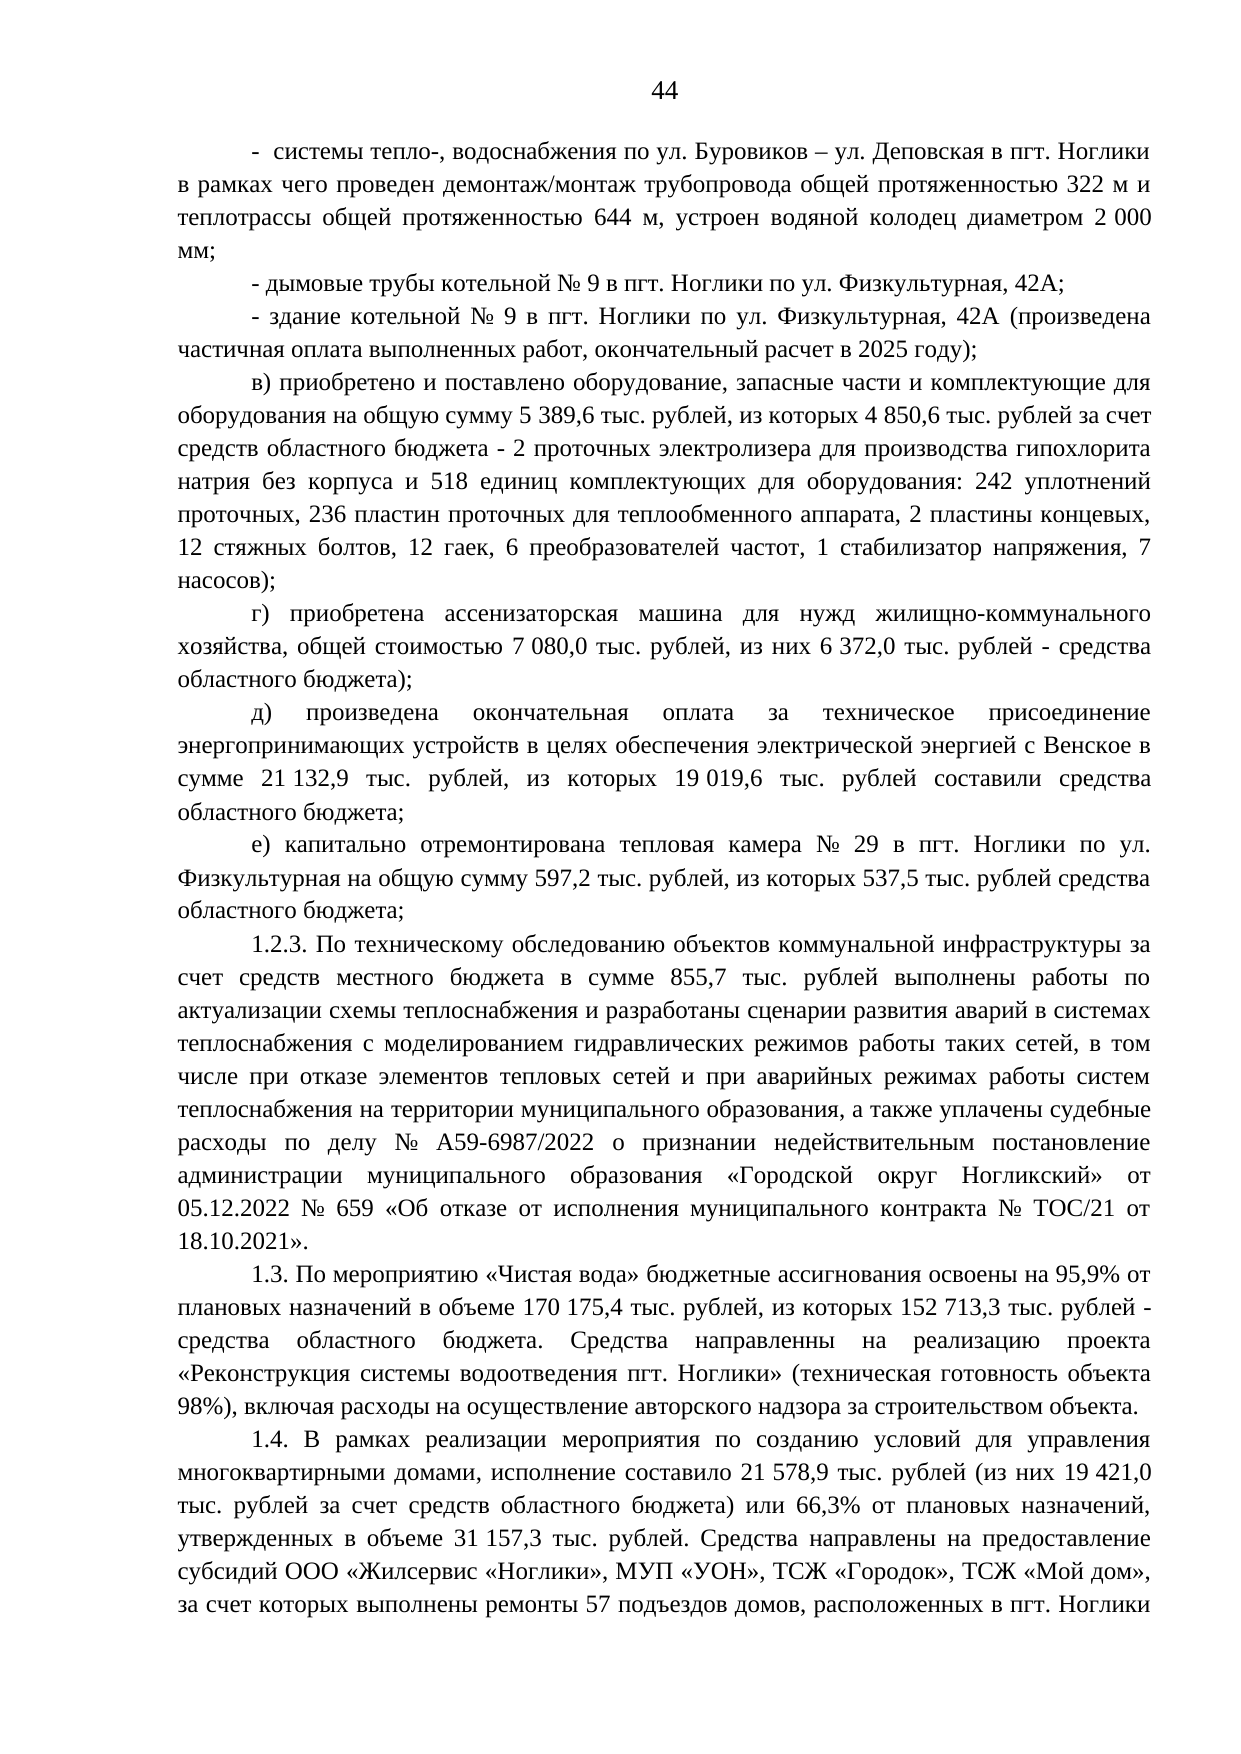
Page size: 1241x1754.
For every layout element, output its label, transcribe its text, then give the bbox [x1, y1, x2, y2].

text 1.2.3. По техническому обследованию объектов коммунальной инфраструктуры за счет средств местного бюджета в сумме 855,7 тыс. рублей выполнены работы по актуализации схемы теплоснабжения и разработаны сценарии развития аварий в системах теплоснабжения с моделированием гидравлических режимов работы таких сетей, в том числе при отказе элементов тепловых сетей и при аварийных режимах работы систем теплоснабжения на территории муниципального образования, а также уплачены судебные расходы по делу № А59-6987/2022 о признании недействительным постановление администрации муниципального образования «Городской округ Ногликский» от 05.12.2022 № 659 «Об отказе от исполнения муниципального контракта № ТОС/21 от 18.10.2021». [177, 929, 1152, 1254]
text д) произведена окончательная оплата за техническое присоединение энергопринимающих устройств в целях обеспечения электрической энергией с Венское в сумме 21 132,9 тыс. рублей, из которых 19 019,6 тыс. рублей составили средства областного бюджета; [177, 697, 1152, 825]
text в) приобретено и поставлено оборудование, запасные части и комплектующие для оборудования на общую сумму 5 389,6 тыс. рублей, из которых 4 850,6 тыс. рублей за счет средств областного бюджета - 2 проточных электролизера для производства гипохлорита натрия без корпуса и 518 единиц комплектующих для оборудования: 242 уплотнений проточных, 236 пластин проточных для теплообменного аппарата, 2 пластины концевых, 12 стяжных болтов, 12 гаек, 6 преобразователей частот, 1 стабилизатор напряжения, 7 насосов); [177, 367, 1152, 594]
text - системы тепло-, водоснабжения по ул. Буровиков – ул. Деповская в пгт. Ноглики в рамках чего проведен демонтаж/монтаж трубопровода общей протяженностью 322 м и теплотрассы общей протяженностью 644 м, устроен водяной колодец диаметром 2 000 мм; [177, 136, 1152, 264]
text - дымовые трубы котельной № 9 в пгт. Ноглики по ул. Физкультурная, 42А; [177, 268, 1152, 297]
text г) приобретена ассенизаторская машина для нужд жилищно-коммунального хозяйства, общей стоимостью 7 080,0 тыс. рублей, из них 6 372,0 тыс. рублей - средства областного бюджета); [177, 598, 1152, 693]
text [177, 1424, 1152, 1618]
text - здание котельной № 9 в пгт. Ноглики по ул. Физкультурная, 42А (произведена частичная оплата выполненных работ, окончательный расчет в 2025 году); [177, 301, 1152, 363]
text е) капитально отремонтирована тепловая камера № 29 в пгт. Ноглики по ул. Физкультурная на общую сумму 597,2 тыс. рублей, из которых 537,5 тыс. рублей средства областного бюджета; [177, 829, 1152, 924]
text 1.3. По мероприятию «Чистая вода» бюджетные ассигнования освоены на 95,9% от плановых назначений в объеме 170 175,4 тыс. рублей, из которых 152 713,3 тыс. рублей - средства областного бюджета. Средства направленны на реализацию проекта «Реконструкция системы водоотведения пгт. Ноглики» (техническая готовность объекта 98%), включая расходы на осуществление авторского надзора за строительством объекта. [177, 1259, 1152, 1420]
